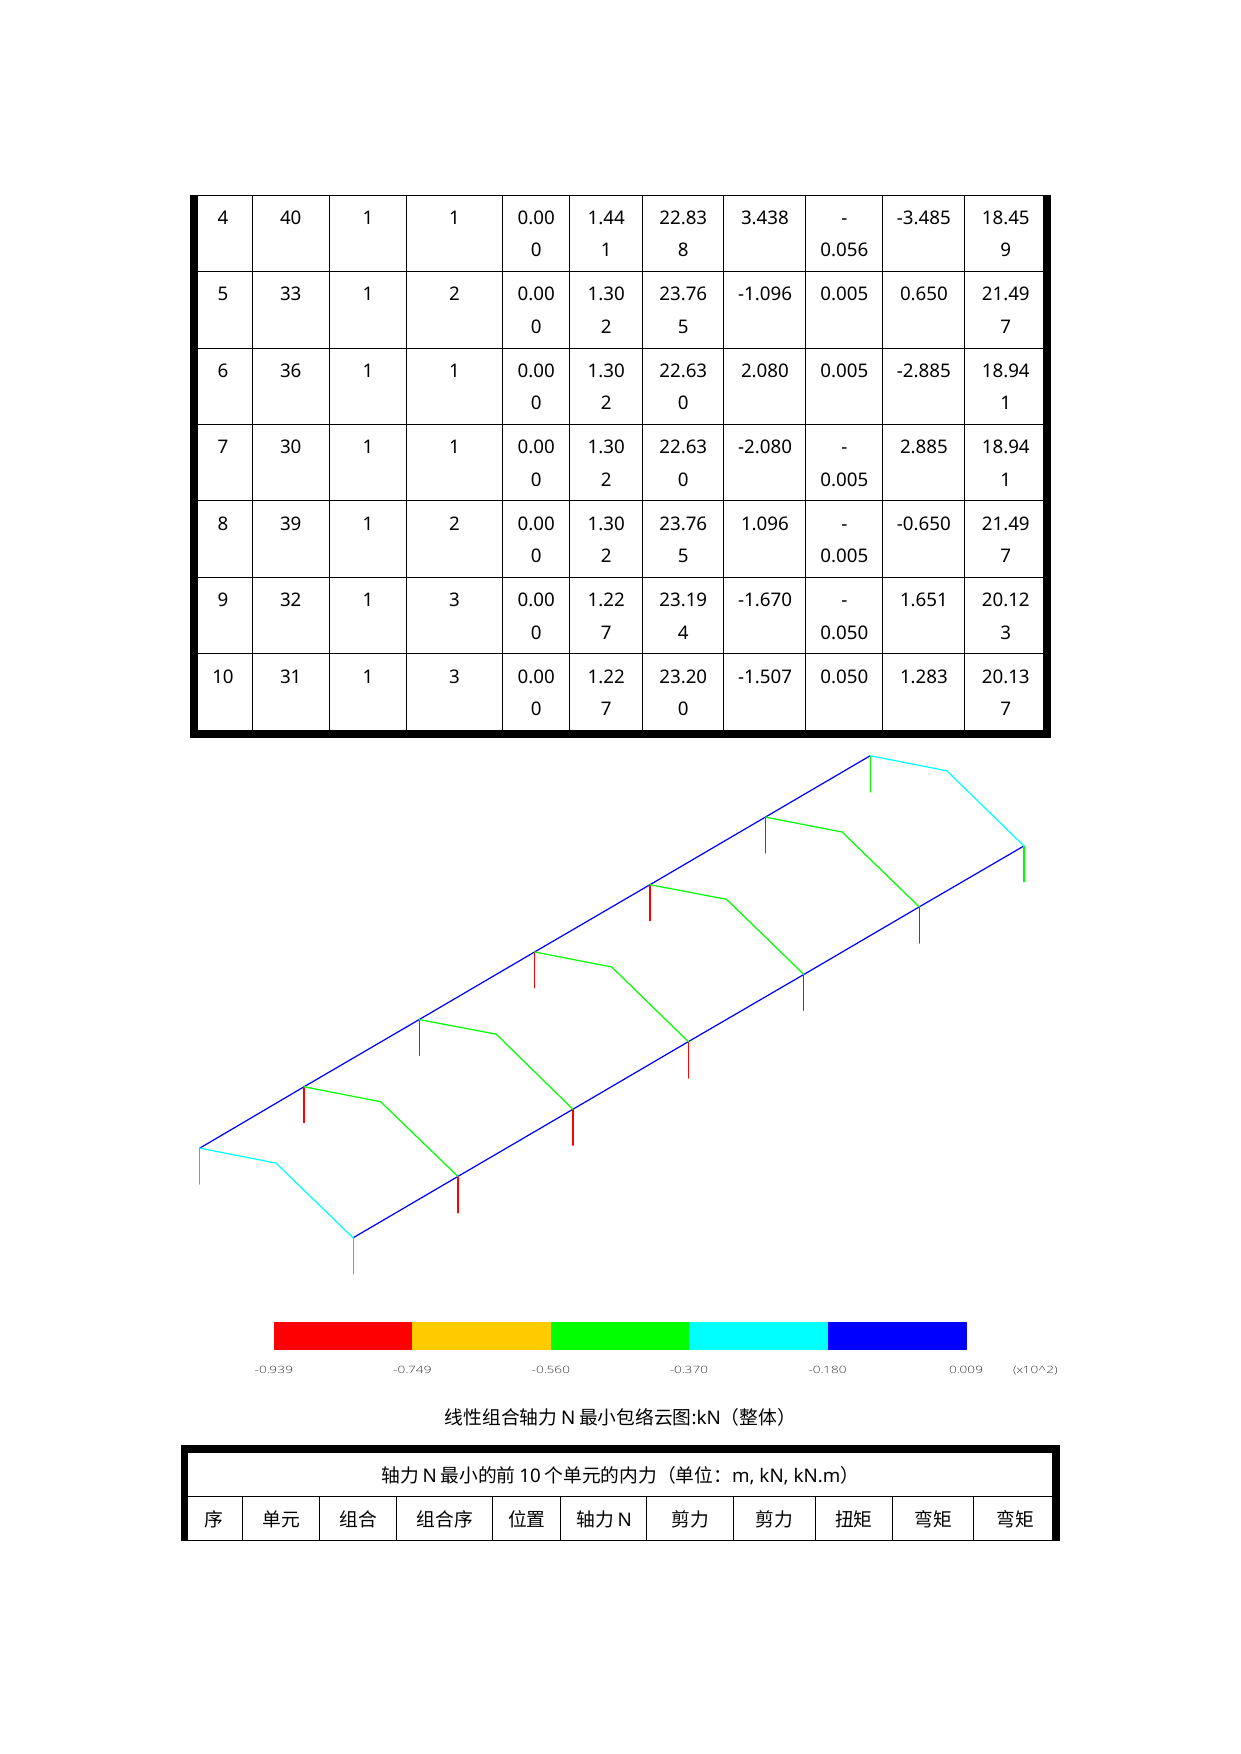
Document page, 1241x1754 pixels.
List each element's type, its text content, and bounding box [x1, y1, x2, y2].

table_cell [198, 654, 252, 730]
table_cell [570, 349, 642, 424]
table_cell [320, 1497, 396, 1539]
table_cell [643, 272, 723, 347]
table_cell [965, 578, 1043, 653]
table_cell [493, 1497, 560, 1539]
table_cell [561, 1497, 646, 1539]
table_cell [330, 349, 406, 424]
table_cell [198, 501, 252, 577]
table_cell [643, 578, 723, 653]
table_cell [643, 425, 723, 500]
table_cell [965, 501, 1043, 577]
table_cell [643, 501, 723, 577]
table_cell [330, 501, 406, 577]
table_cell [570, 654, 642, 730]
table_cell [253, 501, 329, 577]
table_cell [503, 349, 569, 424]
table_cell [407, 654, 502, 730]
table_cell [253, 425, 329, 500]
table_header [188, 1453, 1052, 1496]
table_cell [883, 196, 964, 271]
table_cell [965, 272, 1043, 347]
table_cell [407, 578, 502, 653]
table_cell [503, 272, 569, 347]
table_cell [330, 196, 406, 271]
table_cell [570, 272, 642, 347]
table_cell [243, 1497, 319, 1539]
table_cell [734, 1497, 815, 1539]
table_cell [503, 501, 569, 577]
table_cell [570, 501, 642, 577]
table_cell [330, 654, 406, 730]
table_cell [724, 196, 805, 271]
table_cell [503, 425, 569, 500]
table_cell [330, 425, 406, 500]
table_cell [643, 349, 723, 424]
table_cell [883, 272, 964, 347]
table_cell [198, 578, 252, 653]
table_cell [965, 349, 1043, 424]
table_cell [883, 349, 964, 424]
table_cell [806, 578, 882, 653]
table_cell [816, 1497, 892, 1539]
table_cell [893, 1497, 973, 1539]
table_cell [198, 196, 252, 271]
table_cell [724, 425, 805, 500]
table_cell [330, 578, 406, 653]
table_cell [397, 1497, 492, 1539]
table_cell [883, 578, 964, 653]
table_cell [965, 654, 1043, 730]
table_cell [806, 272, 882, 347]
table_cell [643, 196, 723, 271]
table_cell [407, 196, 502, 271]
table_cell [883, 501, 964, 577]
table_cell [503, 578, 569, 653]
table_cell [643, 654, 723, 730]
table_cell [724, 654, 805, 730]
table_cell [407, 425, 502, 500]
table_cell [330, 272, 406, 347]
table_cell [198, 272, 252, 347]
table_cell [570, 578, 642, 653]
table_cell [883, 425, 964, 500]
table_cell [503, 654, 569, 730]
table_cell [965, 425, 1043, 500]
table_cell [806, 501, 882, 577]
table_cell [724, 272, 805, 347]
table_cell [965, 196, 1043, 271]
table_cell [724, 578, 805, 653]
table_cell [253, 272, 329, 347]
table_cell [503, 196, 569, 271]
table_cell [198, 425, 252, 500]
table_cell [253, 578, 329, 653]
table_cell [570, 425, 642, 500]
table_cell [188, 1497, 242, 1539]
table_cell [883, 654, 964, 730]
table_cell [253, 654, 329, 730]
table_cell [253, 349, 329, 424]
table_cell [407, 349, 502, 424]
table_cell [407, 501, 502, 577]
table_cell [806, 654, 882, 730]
text 线性组合轴力N最小包络云图:kN（整体） [185, 1400, 1055, 1432]
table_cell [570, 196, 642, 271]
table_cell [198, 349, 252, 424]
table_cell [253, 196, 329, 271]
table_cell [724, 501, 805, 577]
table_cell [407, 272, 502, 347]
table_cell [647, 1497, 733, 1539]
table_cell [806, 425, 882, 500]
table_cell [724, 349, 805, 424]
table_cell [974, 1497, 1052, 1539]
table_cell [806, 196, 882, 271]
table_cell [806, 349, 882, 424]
